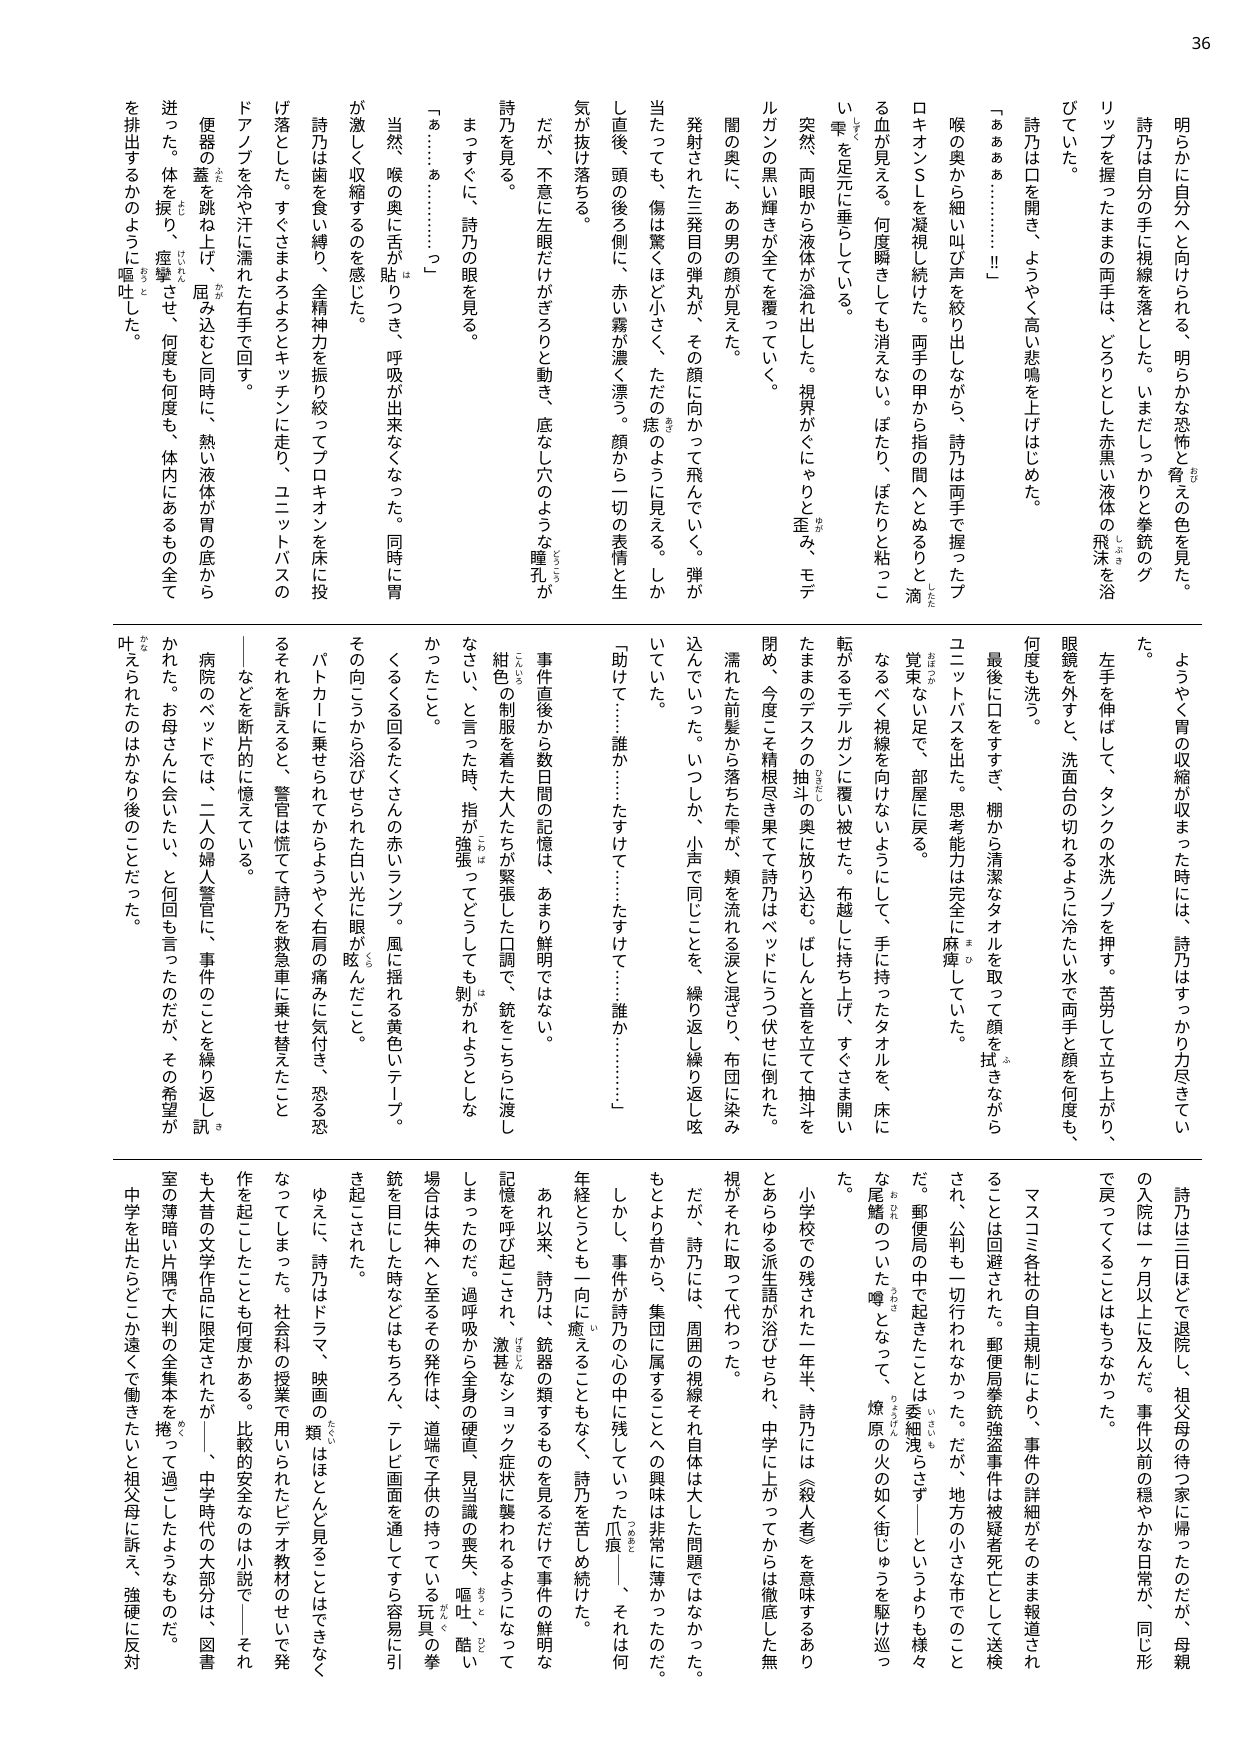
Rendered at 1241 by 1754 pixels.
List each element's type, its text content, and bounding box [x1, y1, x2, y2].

text 最後に口をすすぎ、棚から清潔なタオルを取って顔をきながらユニットバスを出た。思考能力は完全にしていた。 [938, 635, 1013, 1148]
text 「ぁ……ぁ…………っ」 [413, 100, 451, 613]
text の制服を着た大人たちが緊張した口調で、銃をこちらに渡しなさい、と言った時、指がってどうしてもがれようとしなかったこと。 [413, 635, 526, 1148]
text 明らかに自分へと向けられる、明らかな恐怖とえの色を見た。 [1163, 100, 1201, 613]
text 「助けて……誰か……たすけて……たすけて……誰か…………」 [601, 635, 638, 1148]
text くるくる回るたくさんの赤いランプ。風に揺れる黄色いテープ。その向こうから浴びせられた白い光に眼がんだこと。 [338, 635, 413, 1148]
text ようやく胃の収縮が収まった時には、詩乃はすっかり力尽きていた。 [1126, 635, 1201, 1148]
text だが、不意に左眼だけがぎろりと動き、底なし穴のようなが詩乃を見る。 [488, 100, 563, 613]
text だが、詩乃には、周囲の視線それ自体は大した問題ではなかった。もとより昔から、集団に属することへの興味は非常に薄かったのだ。 [638, 1170, 713, 1683]
text 濡れた前髪から落ちた雫が、頬を流れる涙と混ざり、布団に染み込んでいった。いつしか、小声で同じことを、繰り返し繰り返し呟いていた。 [638, 635, 751, 1148]
text 便器のを跳ね上げ、み込むと同時に、熱い液体が胃の底から迸った。体をり、させ、何度も何度も、体内にあるもの全てを排出するかのようにした。 [113, 100, 226, 613]
text 喉の奥から細い叫び声を絞り出しながら、詩乃は両手で握ったプロキオンＳＬを凝視し続けた。両手の甲から指の間へとぬるりとる血が見える。何度瞬きしても消えない。ぽたり、ぽたりと粘っこいを足元に垂らしている。 [826, 100, 976, 613]
text 発射された三発目の弾丸が、その顔に向かって飛んでいく。弾が当たっても、傷は驚くほど小さく、ただののように見える。しかし直後、頭の後ろ側に、赤い霧が濃く漂う。顔から一切の表情と生気が抜け落ちる。 [563, 100, 713, 613]
text 小学校での残された一年半、詩乃には《殺人者》を意味するありとあらゆる派生語が浴びせられ、中学に上がってからは徹底した無視がそれに取って代わった。 [713, 1170, 826, 1683]
text 当然、喉の奥に舌がりつき、呼吸が出来なくなった。同時に胃が激しく収縮するのを感じた。 [338, 100, 413, 613]
text マスコミ各社の自主規制により、事件の詳細がそのまま報道されることは回避された。郵便局拳銃強盗事件は被疑者死亡として送検され、公判も一切行われなかった。だが、地方の小さな市でのことだ。郵便局の中で起きたことはらさず――というよりも様々なのついたとなって、の火の如く街じゅうを駆け巡った。 [826, 1170, 1051, 1683]
text あれ以来、詩乃は、銃器の類するものを見るだけで事件の鮮明な記憶を呼び起こされ、なショック症状に襲われるようになってしまったのだ。過呼吸から全身の硬直、見当識の喪失、、い場合は失神へと至るその発作は、道端で子供の持っているの拳銃を目にした時などはもちろん、テレビ画面を通してすら容易に引き起こされた。 [338, 1170, 563, 1683]
text 詩乃は歯を食い縛り、全精神力を振り絞ってプロキオンを床に投げ落とした。すぐさまよろよろとキッチンに走り、ユニットバスのドアノブを冷や汗に濡れた右手で回す。 [226, 100, 338, 613]
text 事件直後から数日間の記憶は、あまり鮮明ではない。 [526, 635, 563, 1148]
text しかし、事件が詩乃の心の中に残していった――、それは何年経とうとも一向にえることもなく、詩乃を苦しめ続けた。 [563, 1170, 638, 1683]
text パトカーに乗せられてからようやく右肩の痛みに気付き、恐る恐るそれを訴えると、警官は慌てて詩乃を救急車に乗せ替えたこと――などを断片的に憶えている。 [226, 635, 338, 1148]
text ない足で、部屋に戻る。 [901, 635, 938, 1148]
text 詩乃は三日ほどで退院し、祖父母の待つ家に帰ったのだが、母親の入院は一ヶ月以上に及んだ。事件以前の穏やかな日常が、同じ形で戻ってくることはもうなかった。 [1088, 1170, 1201, 1683]
text ゆえに、詩乃はドラマ、映画のはほとんど見ることはできなくなってしまった。社会科の授業で用いられたビデオ教材のせいで発作を起こしたことも何度かある。比較的安全なのは小説で――それも大昔の文学作品に限定されたが――、中学時代の大部分は、図書室の薄暗い片隅で大判の全集本をって過ごしたようなものだ。 [151, 1170, 338, 1683]
text まっすぐに、詩乃の眼を見る。 [451, 100, 488, 613]
text 突然、両眼から液体が溢れ出した。視界がぐにゃりとみ、モデルガンの黒い輝きが全てを覆っていく。 [751, 100, 826, 613]
text 詩乃は口を開き、ようやく高い悲鳴を上げはじめた。 [1013, 100, 1051, 613]
text なるべく視線を向けないようにして、手に持ったタオルを、床に転がるモデルガンに覆い被せた。布越しに持ち上げ、すぐさま開いたままのデスクのの奥に放り込む。ばしんと音を立てて抽斗を閉め、今度こそ精根尽き果てて詩乃はベッドにうつ伏せに倒れた。 [751, 635, 901, 1148]
text 病院のベッドでは、二人の婦人警官に、事件のことを繰り返しかれた。お母さんに会いたい、と何回も言ったのだが、その希望がえられたのはかなり後のことだった。 [113, 635, 226, 1148]
text 左手を伸ばして、タンクの水洗ノブを押す。苦労して立ち上がり、眼鏡を外すと、洗面台の切れるように冷たい水で両手と顔を何度も、何度も洗う。 [1013, 635, 1126, 1148]
text 闇の奥に、あの男の顔が見えた。 [713, 100, 751, 613]
text 詩乃は自分の手に視線を落とした。いまだしっかりと拳銃のグリップを握ったままの両手は、どろりとした赤黒い液体のを浴びていた。 [1051, 100, 1163, 613]
text 「ぁぁぁぁ…………!!」 [976, 100, 1013, 613]
